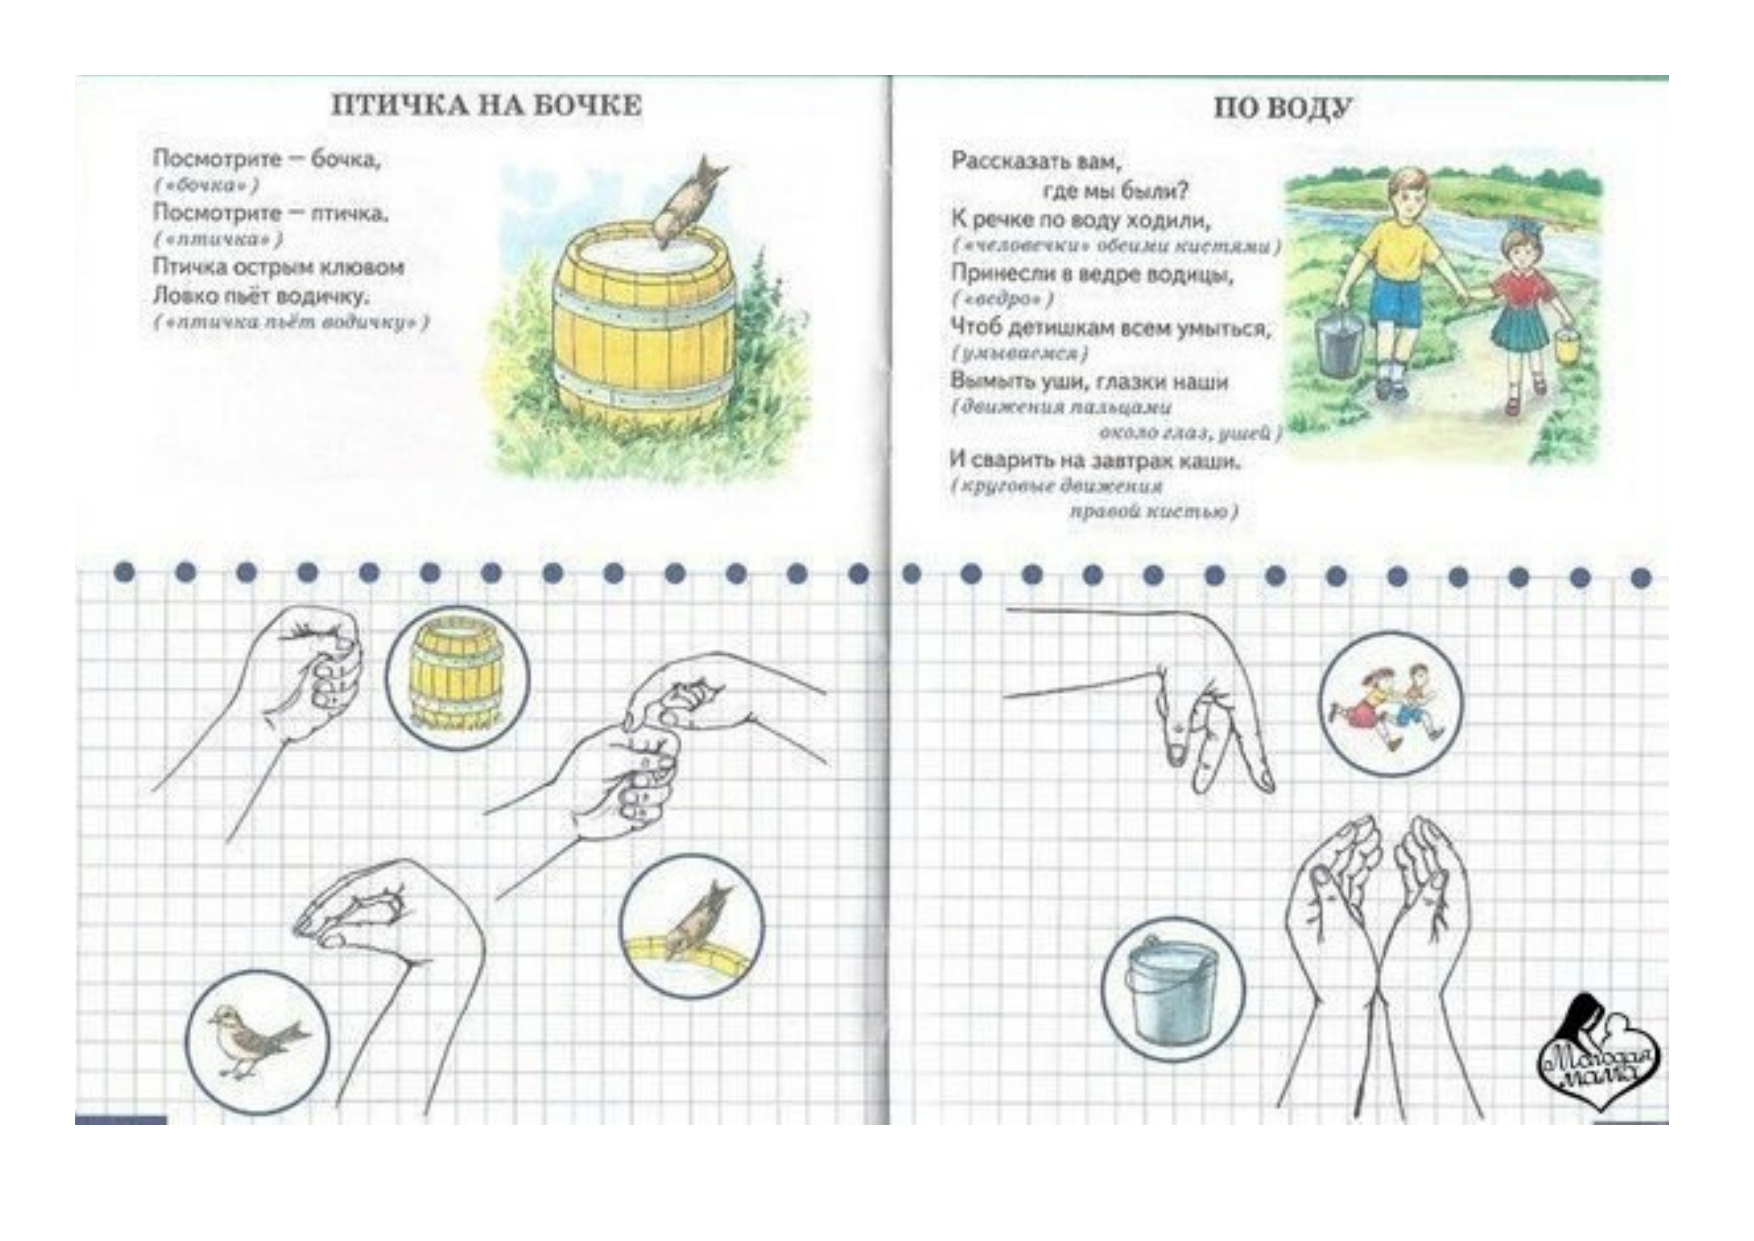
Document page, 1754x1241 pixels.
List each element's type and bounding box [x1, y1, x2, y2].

picture [75, 75, 1669, 1125]
